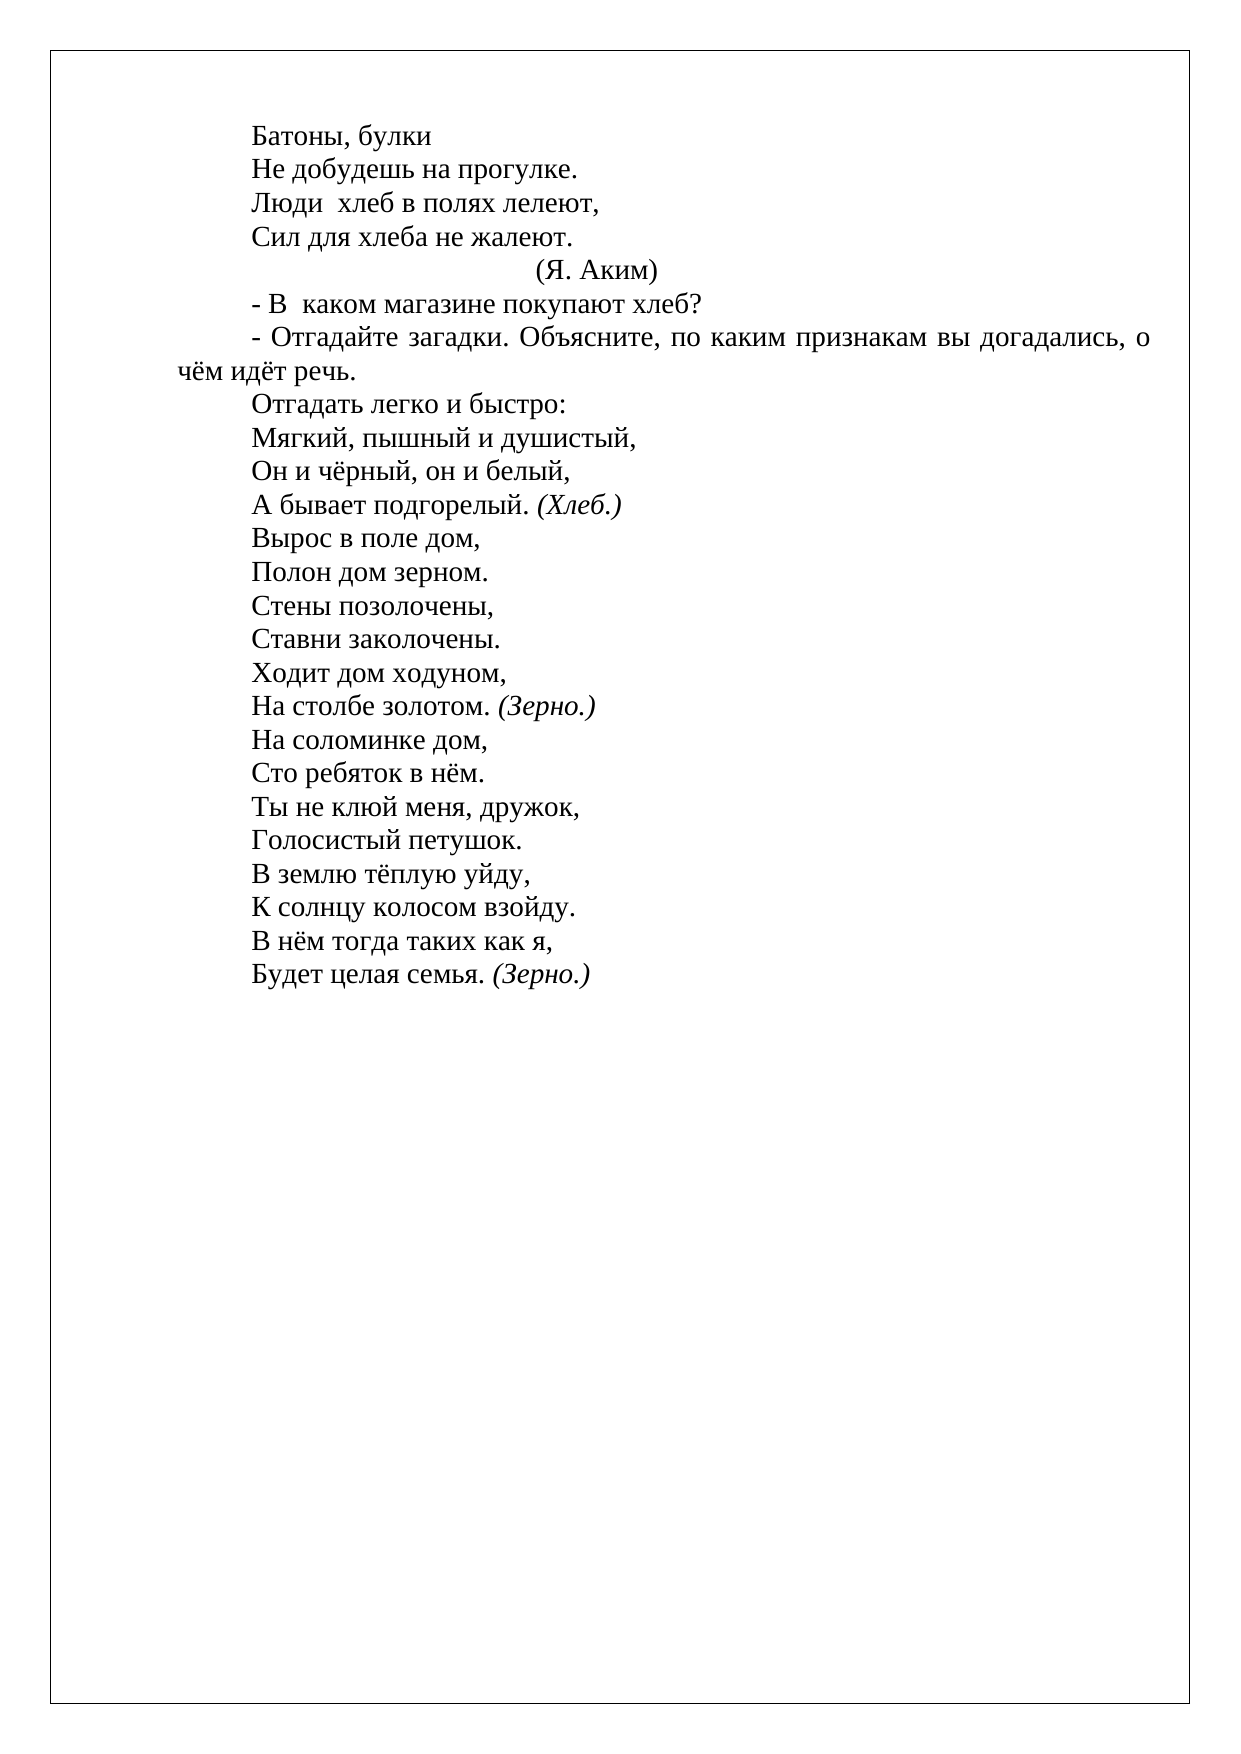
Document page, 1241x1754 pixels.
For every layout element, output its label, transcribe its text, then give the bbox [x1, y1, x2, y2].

text На соломинке дом, [177, 722, 1152, 755]
text В землю тёплую уйду, [177, 856, 1152, 889]
text Батоны, булки [177, 118, 1152, 152]
text Люди хлеб в полях лелеют, [177, 185, 1152, 219]
text Голосистый петушок. [177, 822, 1152, 856]
text - Отгадайте загадки. Объясните, по каким признакам вы догадались, о чём идёт речь. [177, 319, 1152, 386]
text Мягкий, пышный и душистый, [177, 420, 1152, 453]
text В нём тогда таких как я, [177, 923, 1152, 957]
text Стены позолочены, [177, 588, 1152, 621]
text Сил для хлеба не жалеют. [177, 219, 1152, 252]
text Он и чёрный, он и белый, [177, 453, 1152, 487]
text Отгадать легко и быстро: [177, 386, 1152, 420]
text Вырос в поле дом, [177, 521, 1152, 554]
text Ходит дом ходуном, [177, 655, 1152, 688]
text К солнцу колосом взойду. [177, 889, 1152, 923]
text (Я. Аким) [177, 252, 1152, 286]
text На столбе золотом. (Зерно.) [177, 688, 1152, 722]
text Сто ребяток в нём. [177, 755, 1152, 789]
text А бывает подгорелый. (Хлеб.) [177, 487, 1152, 521]
text Ставни заколочены. [177, 621, 1152, 655]
text Ты не клюй меня, дружок, [177, 789, 1152, 822]
text Будет целая семья. (Зерно.) [177, 957, 1152, 990]
text Полон дом зерном. [177, 554, 1152, 588]
text Не добудешь на прогулке. [177, 152, 1152, 185]
text - В каком магазине покупают хлеб? [177, 286, 1152, 319]
